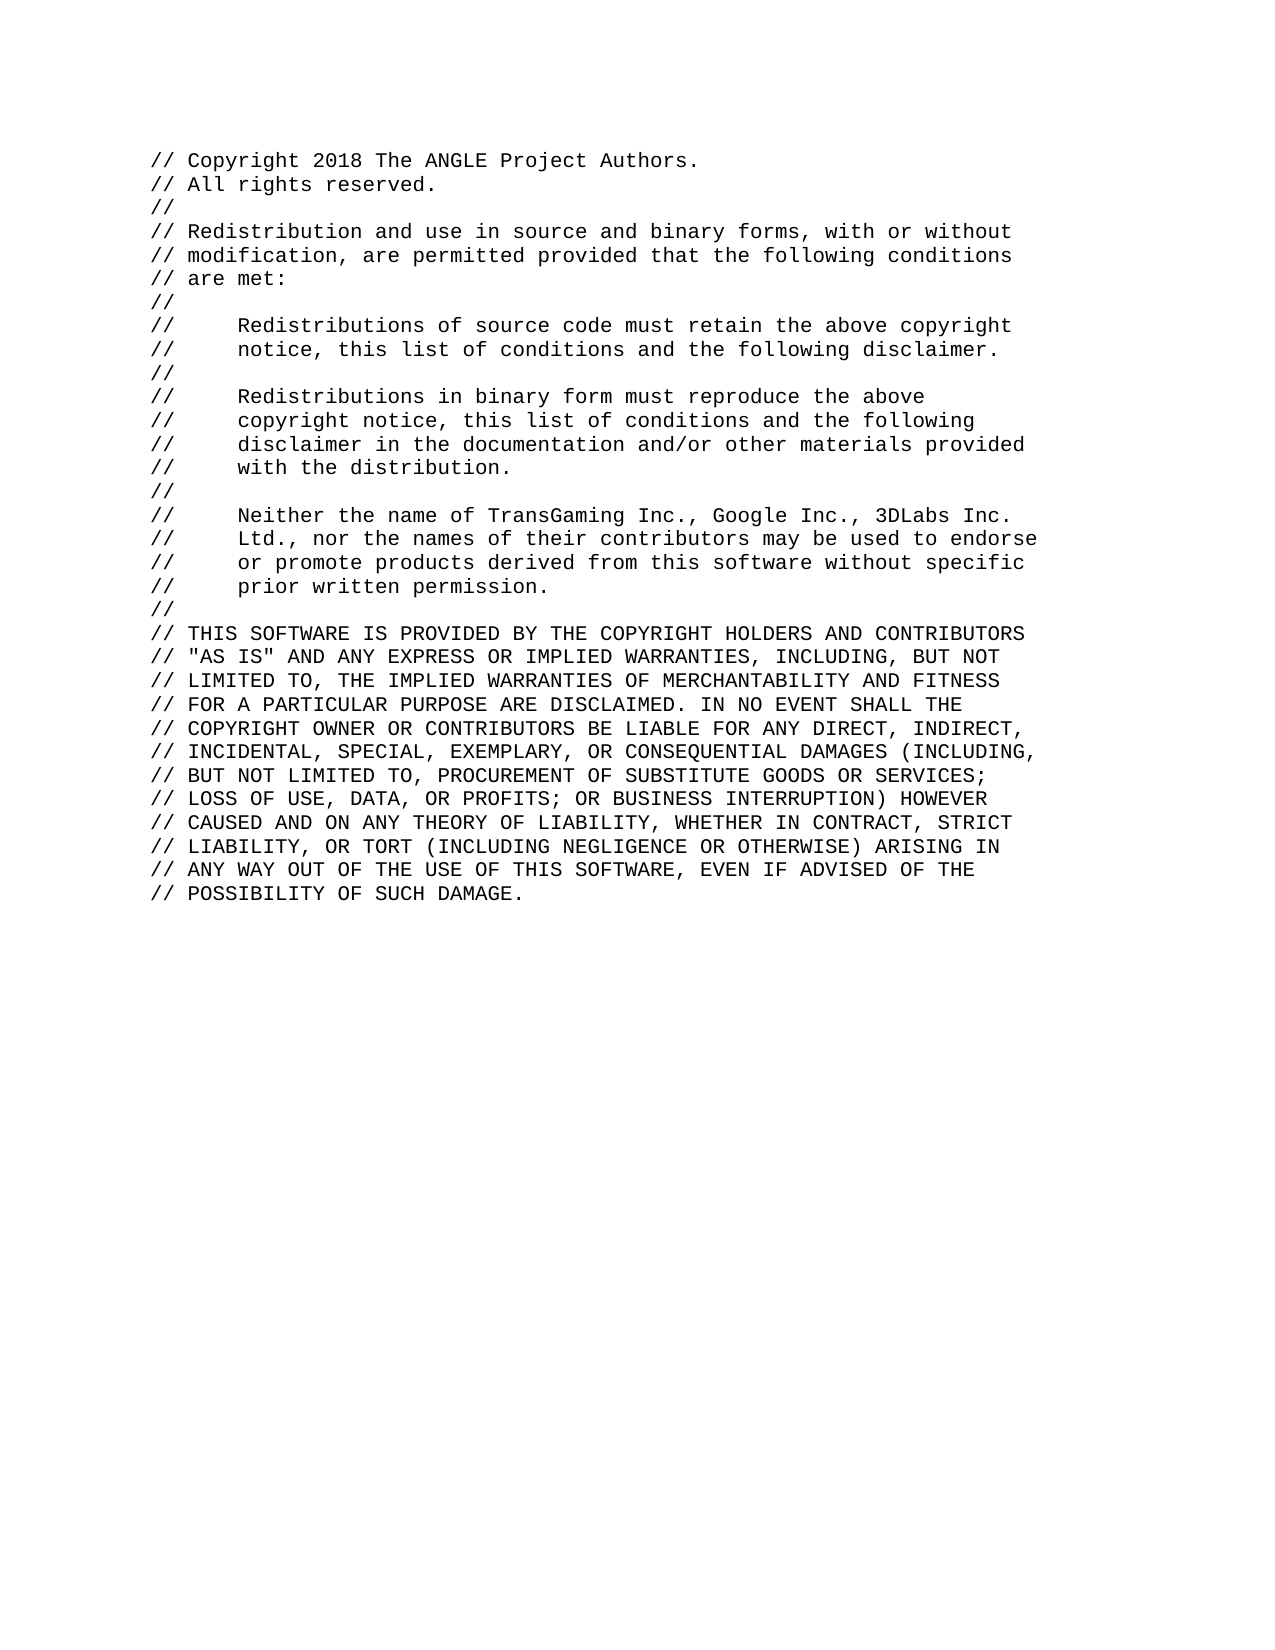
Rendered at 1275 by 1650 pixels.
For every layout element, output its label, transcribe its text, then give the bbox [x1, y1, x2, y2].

text // or promote products derived from this software without specific [150, 552, 1125, 576]
text // ANY WAY OUT OF THE USE OF THIS SOFTWARE, EVEN IF ADVISED OF THE [150, 859, 1125, 883]
text // Redistributions in binary form must reproduce the above [150, 386, 1125, 410]
text // modification, are permitted provided that the following conditions [150, 244, 1125, 268]
text // POSSIBILITY OF SUCH DAMAGE. [150, 883, 1125, 907]
text // "AS IS" AND ANY EXPRESS OR IMPLIED WARRANTIES, INCLUDING, BUT NOT [150, 647, 1125, 670]
text // LIABILITY, OR TORT (INCLUDING NEGLIGENCE OR OTHERWISE) ARISING IN [150, 836, 1125, 859]
text // Neither the name of TransGaming Inc., Google Inc., 3DLabs Inc. [150, 505, 1125, 528]
text // [150, 197, 1125, 221]
text // FOR A PARTICULAR PURPOSE ARE DISCLAIMED. IN NO EVENT SHALL THE [150, 694, 1125, 717]
text // notice, this list of conditions and the following disclaimer. [150, 339, 1125, 363]
text // prior written permission. [150, 576, 1125, 599]
text // CAUSED AND ON ANY THEORY OF LIABILITY, WHETHER IN CONTRACT, STRICT [150, 812, 1125, 836]
text // LIMITED TO, THE IMPLIED WARRANTIES OF MERCHANTABILITY AND FITNESS [150, 670, 1125, 694]
text // Copyright 2018 The ANGLE Project Authors. [150, 150, 1125, 174]
text // LOSS OF USE, DATA, OR PROFITS; OR BUSINESS INTERRUPTION) HOWEVER [150, 788, 1125, 812]
text // with the distribution. [150, 457, 1125, 481]
text // are met: [150, 268, 1125, 292]
text // disclaimer in the documentation and/or other materials provided [150, 434, 1125, 457]
text // INCIDENTAL, SPECIAL, EXEMPLARY, OR CONSEQUENTIAL DAMAGES (INCLUDING, [150, 741, 1125, 765]
text // [150, 292, 1125, 316]
text // COPYRIGHT OWNER OR CONTRIBUTORS BE LIABLE FOR ANY DIRECT, INDIRECT, [150, 717, 1125, 741]
text // BUT NOT LIMITED TO, PROCUREMENT OF SUBSTITUTE GOODS OR SERVICES; [150, 765, 1125, 788]
text // [150, 363, 1125, 386]
text // Redistribution and use in source and binary forms, with or without [150, 221, 1125, 244]
text // copyright notice, this list of conditions and the following [150, 410, 1125, 434]
text // Ltd., nor the names of their contributors may be used to endorse [150, 528, 1125, 552]
text // All rights reserved. [150, 174, 1125, 197]
text // [150, 481, 1125, 505]
text // THIS SOFTWARE IS PROVIDED BY THE COPYRIGHT HOLDERS AND CONTRIBUTORS [150, 623, 1125, 647]
text // Redistributions of source code must retain the above copyright [150, 316, 1125, 339]
text // [150, 599, 1125, 623]
